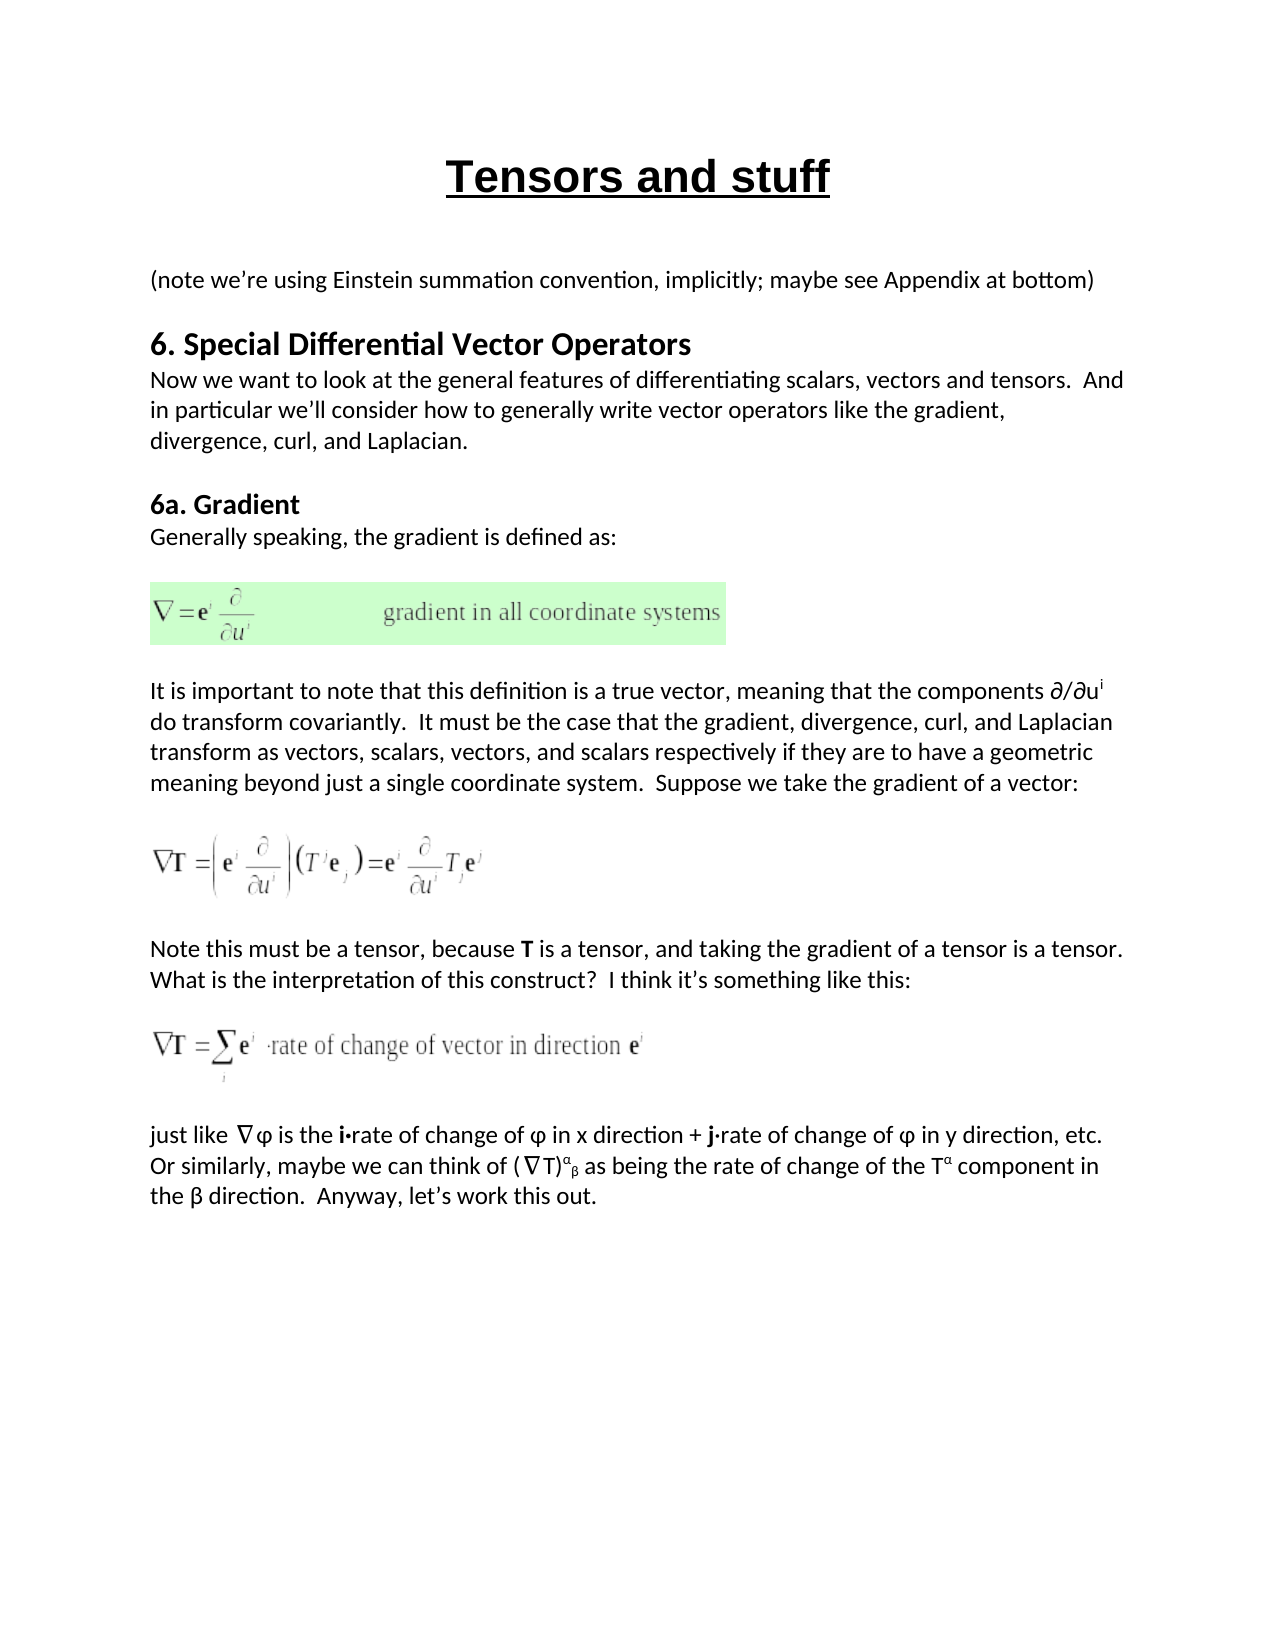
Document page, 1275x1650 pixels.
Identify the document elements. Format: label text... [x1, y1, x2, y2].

text Note this must be a tensor, because T is a tensor, and taking the gradient of a tensor is a tensor. What is the interpretation of this construct? I think it’s something like this: [150, 934, 1125, 995]
text Now we want to look at the general features of differentiating scalars, vectors and tensors. And in particular we’ll consider how to generally write vector operators like the gradient, divergence, curl, and Laplacian. [150, 364, 1125, 455]
text (note we’re using Einstein summation convention, implicitly; maybe see Appendix at bottom) [150, 264, 1125, 294]
text Generally speaking, the gradient is defined as: [150, 521, 1125, 552]
text do transform covariantly. It must be the case that the gradient, divergence, curl, and Laplacian transform as vectors, scalars, vectors, and scalars respectively if they are to have a geometric meaning beyond just a single coordinate system. Suppose we take the gradient of a vector: [150, 706, 1125, 798]
text 6a. Gradient [150, 486, 1125, 521]
text It is important to note that this definition is a true vector, meaning that the components ∂/∂ui [150, 676, 1125, 706]
text 6. Special Differential Vector Operators [150, 323, 1125, 364]
text Tensors and stuff [150, 150, 1125, 203]
text just like ∇φ is the i·rate of change of φ in x direction + j·rate of change of φ in y direction, etc. Or similarly, maybe we can think of (∇T)αβ as being the rate of change of the Tα component in the β direction. Anyway, let’s work this out. [150, 1118, 1125, 1211]
